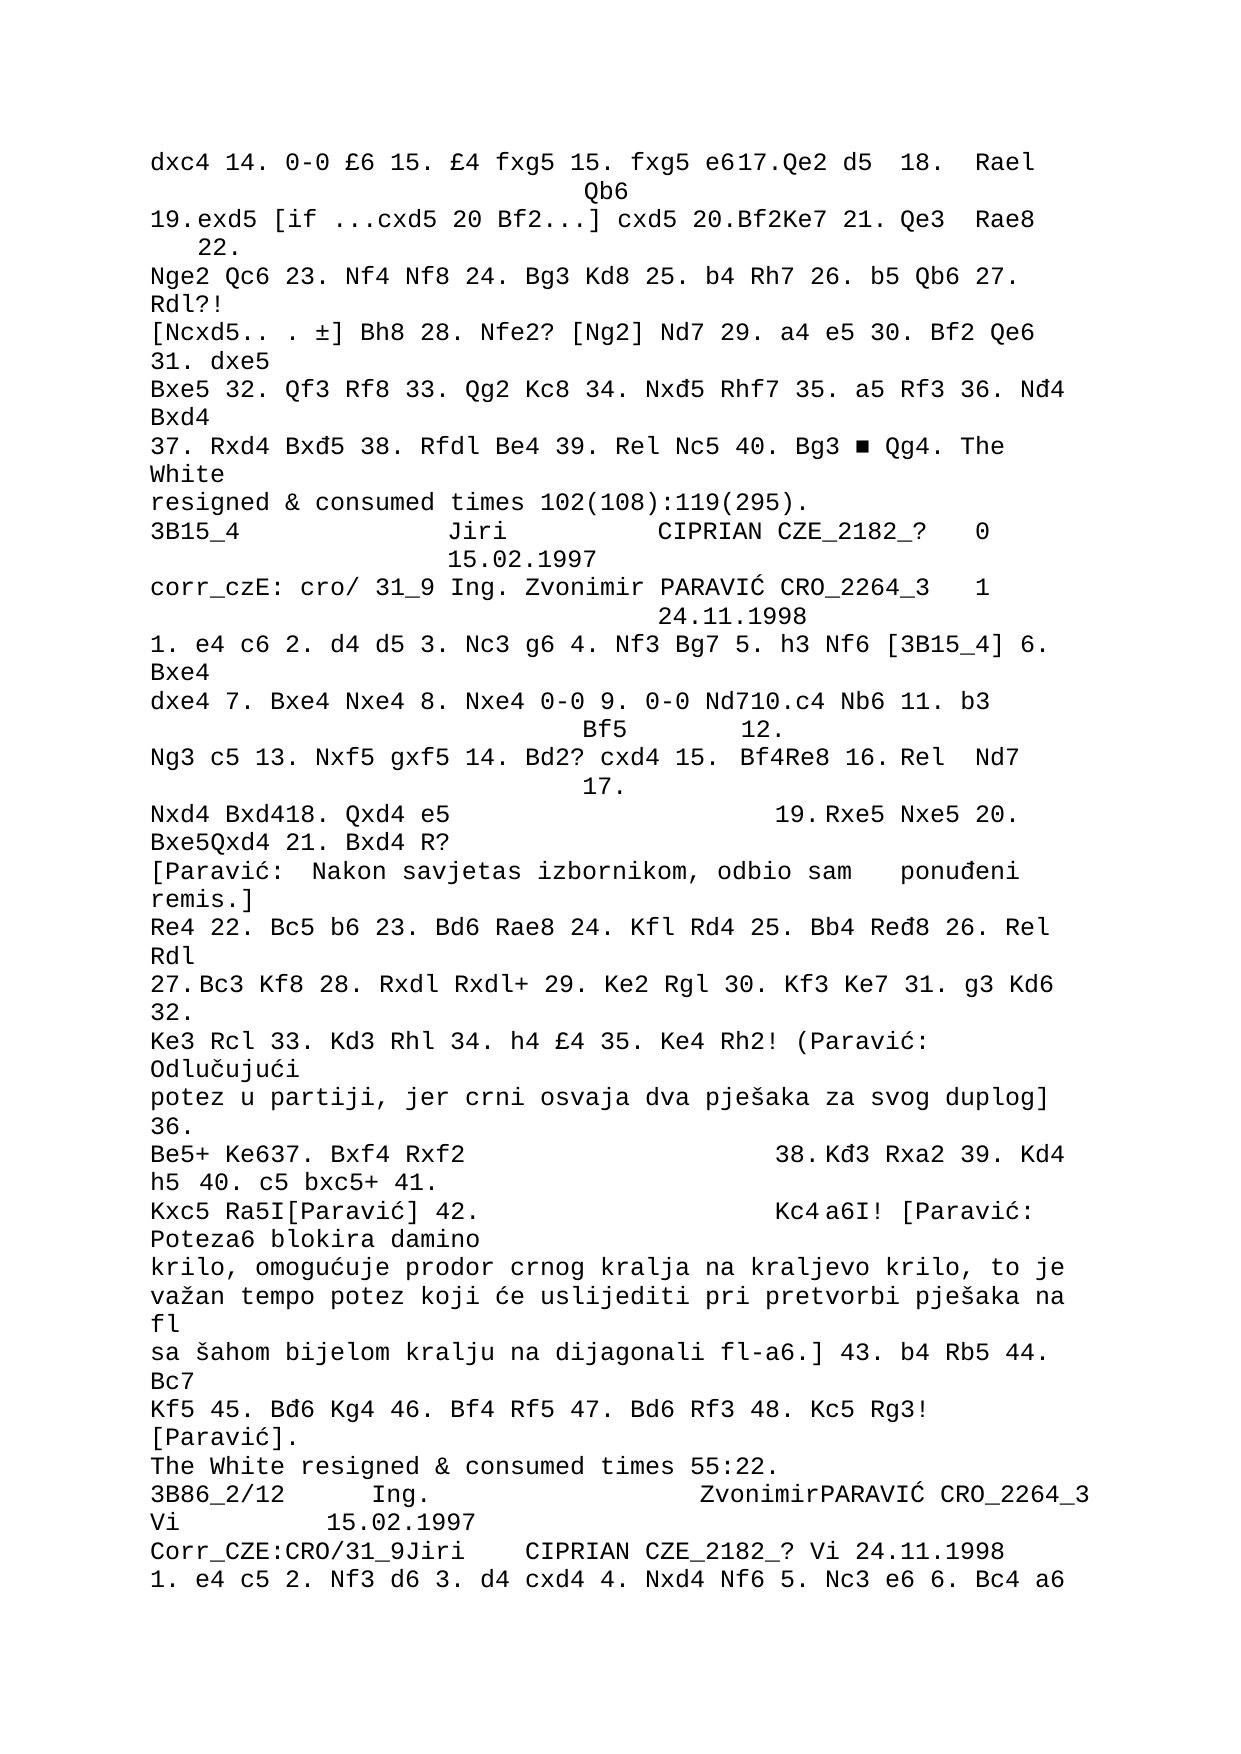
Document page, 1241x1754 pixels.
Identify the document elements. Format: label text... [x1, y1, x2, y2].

text dxc4 14. 0-0 £6 15. £4 fxg5 15. fxg5 e6 17. Qe2 d5 18. Rael Qb6 [150, 150, 1090, 207]
text [Paravić: Nakon savjeta s izbornikom, odbio sam ponuđeni remis.] [150, 858, 1090, 915]
text Nge2 Qc6 23. Nf4 Nf8 24. Bg3 Kd8 25. b4 Rh7 26. b5 Qb6 27. Rdl?! [Ncxd5.. . ±] Bh8 28. Nfe2? [Ng2] Nd7 29. a4 e5 30. Bf2 Qe6 31. dxe5 Bxe5 32. Qf3 Rf8 33. Qg2 Kc8 34. Nxđ5 Rhf7 35. a5 Rf3 36. Nđ4 Bxd4 [150, 263, 1090, 433]
text krilo, omogućuje prodor crnog kralja na kraljevo krilo, to je važan tempo potez koji će uslijediti pri pretvorbi pješaka na fl sa šahom bijelom kralju na dijagonali fl-a6.] 43. b4 Rb5 44. Bc7 Kf5 45. Bđ6 Kg4 46. Bf4 Rf5 47. Bd6 Rf3 48. Kc5 Rg3! [Paravić]. The White resigned & consumed times 55:22. [150, 1255, 1090, 1482]
text 27. Bc3 Kf8 28. Rxdl Rxdl+ 29. Ke2 Rgl 30. Kf3 Ke7 31. g3 Kd6 32. Ke3 Rcl 33. Kd3 Rhl 34. h4 £4 35. Ke4 Rh2! (Paravić: Odlučujući potez u partiji, jer crni osvaja dva pješaka za svog duplog] 36. Be5+ Ke6 37. Bxf4 Rxf2 38. Kđ3 Rxa2 39. Kd4 h5 40. c5 bxc5+ 41. [150, 972, 1090, 1198]
text Corr_CZE:CRO/31_9 Jiri CIPRIAN CZE_2182_? Vi 24.11.1998 [150, 1538, 1090, 1567]
text 37. Rxd4 Bxđ5 38. Rfdl Be4 39. Rel Nc5 40. Bg3 ■ Qg4. The White resigned & consumed times 102(108):119(295). [150, 433, 1090, 518]
text 19. exd5 [if ...cxd5 20 Bf2...] cxd5 20. Bf2 Ke7 21. Qe3 Rae8 22. [150, 207, 1090, 263]
text Re4 22. Bc5 b6 23. Bd6 Rae8 24. Kfl Rd4 25. Bb4 Ređ8 26. Rel Rdl [150, 915, 1090, 972]
text 3B86_2/12 Ing. Zvonimir PARAVIĆ CRO_2264_3 Vi 15.02.1997 [150, 1482, 1090, 1538]
text Nxd4 Bxd4 18. Qxd4 e5 19. Rxe5 Nxe5 20. Bxe5 Qxd4 21. Bxd4 R? [150, 802, 1090, 858]
text corr_czE: cro/ 31_9 Ing. Zvonimir PARAVIĆ CRO_2264_3 1 24.11.1998 [150, 575, 1090, 632]
text 3B15_4 Jiri CIPRIAN CZE_2182_? 0 15.02.1997 [150, 518, 1090, 575]
text 1. e4 c6 2. d4 d5 3. Nc3 g6 4. Nf3 Bg7 5. h3 Nf6 [3B15_4] 6. Bxe4 dxe4 7. Bxe4 Nxe4 8. Nxe4 0-0 9. 0-0 Nd7 10. c4 Nb6 11. b3 Bf5 12. [150, 632, 1090, 745]
text Ng3 c5 13. Nxf5 gxf5 14. Bd2? cxd4 15. Bf4 Re8 16. Rel Nd7 17. [150, 745, 1090, 802]
text Kxc5 Ra5I [Paravić] 42. Kc4 a6I! [Paravić: Potez a6 blokira damino [150, 1198, 1090, 1255]
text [150, 1567, 1090, 1595]
